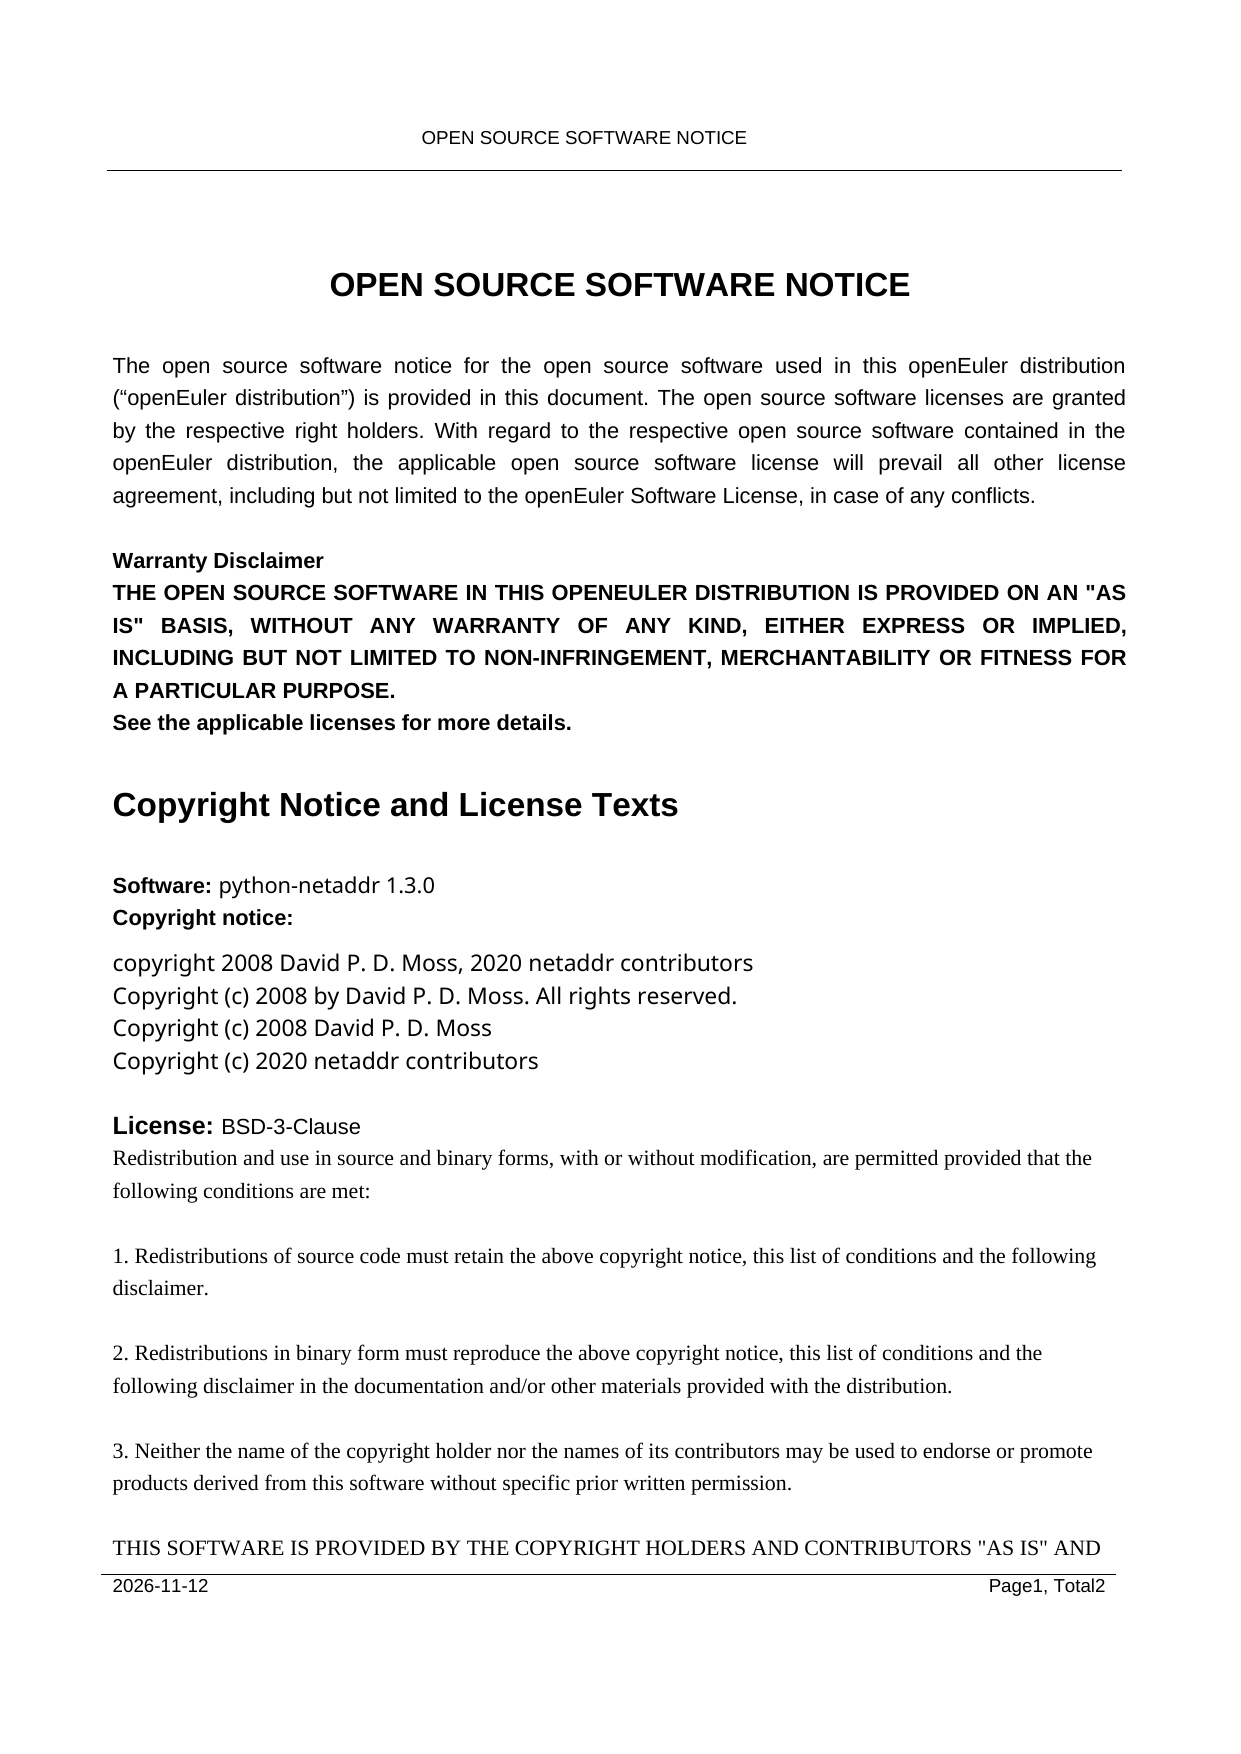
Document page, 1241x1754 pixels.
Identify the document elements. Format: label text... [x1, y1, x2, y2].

text OPEN SOURCE SOFTWARE NOTICE [112, 251, 1128, 316]
text Copyright Notice and License Texts [112, 771, 1128, 836]
title Software: python-netaddr 1.3.0 [112, 869, 1128, 901]
text The open source software notice for the open source software used in this openEuler distribution (“openEuler distribution”) is provided in this document. The open source software licenses are granted by the respective right holders. With regard to the respective open source software contained in the openEuler distribution, the applicable open source software license will prevail all other license agreement, including but not limited to the openEuler Software License, in case of any conflicts. [112, 349, 1128, 511]
text Warranty Disclaimer [112, 544, 1128, 576]
text copyright 2008 David P. D. Moss, 2020 netaddr contributors Copyright (c) 2008 by David P. D. Moss. All rights reserved. Copyright (c) 2008 David P. D. Moss Copyright (c) 2020 netaddr contributors [112, 947, 1128, 1109]
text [112, 1142, 1128, 1564]
text License: BSD-3-Clause [112, 1109, 1128, 1142]
text Copyright notice: [112, 901, 1128, 934]
text THE OPEN SOURCE SOFTWARE IN THIS OPENEULER DISTRIBUTION IS PROVIDED ON AN "AS IS" BASIS, WITHOUT ANY WARRANTY OF ANY KIND, EITHER EXPRESS OR IMPLIED, INCLUDING BUT NOT LIMITED TO NON-INFRINGEMENT, MERCHANTABILITY OR FITNESS FOR A PARTICULAR PURPOSE. See the applicable licenses for more details. [112, 576, 1128, 739]
